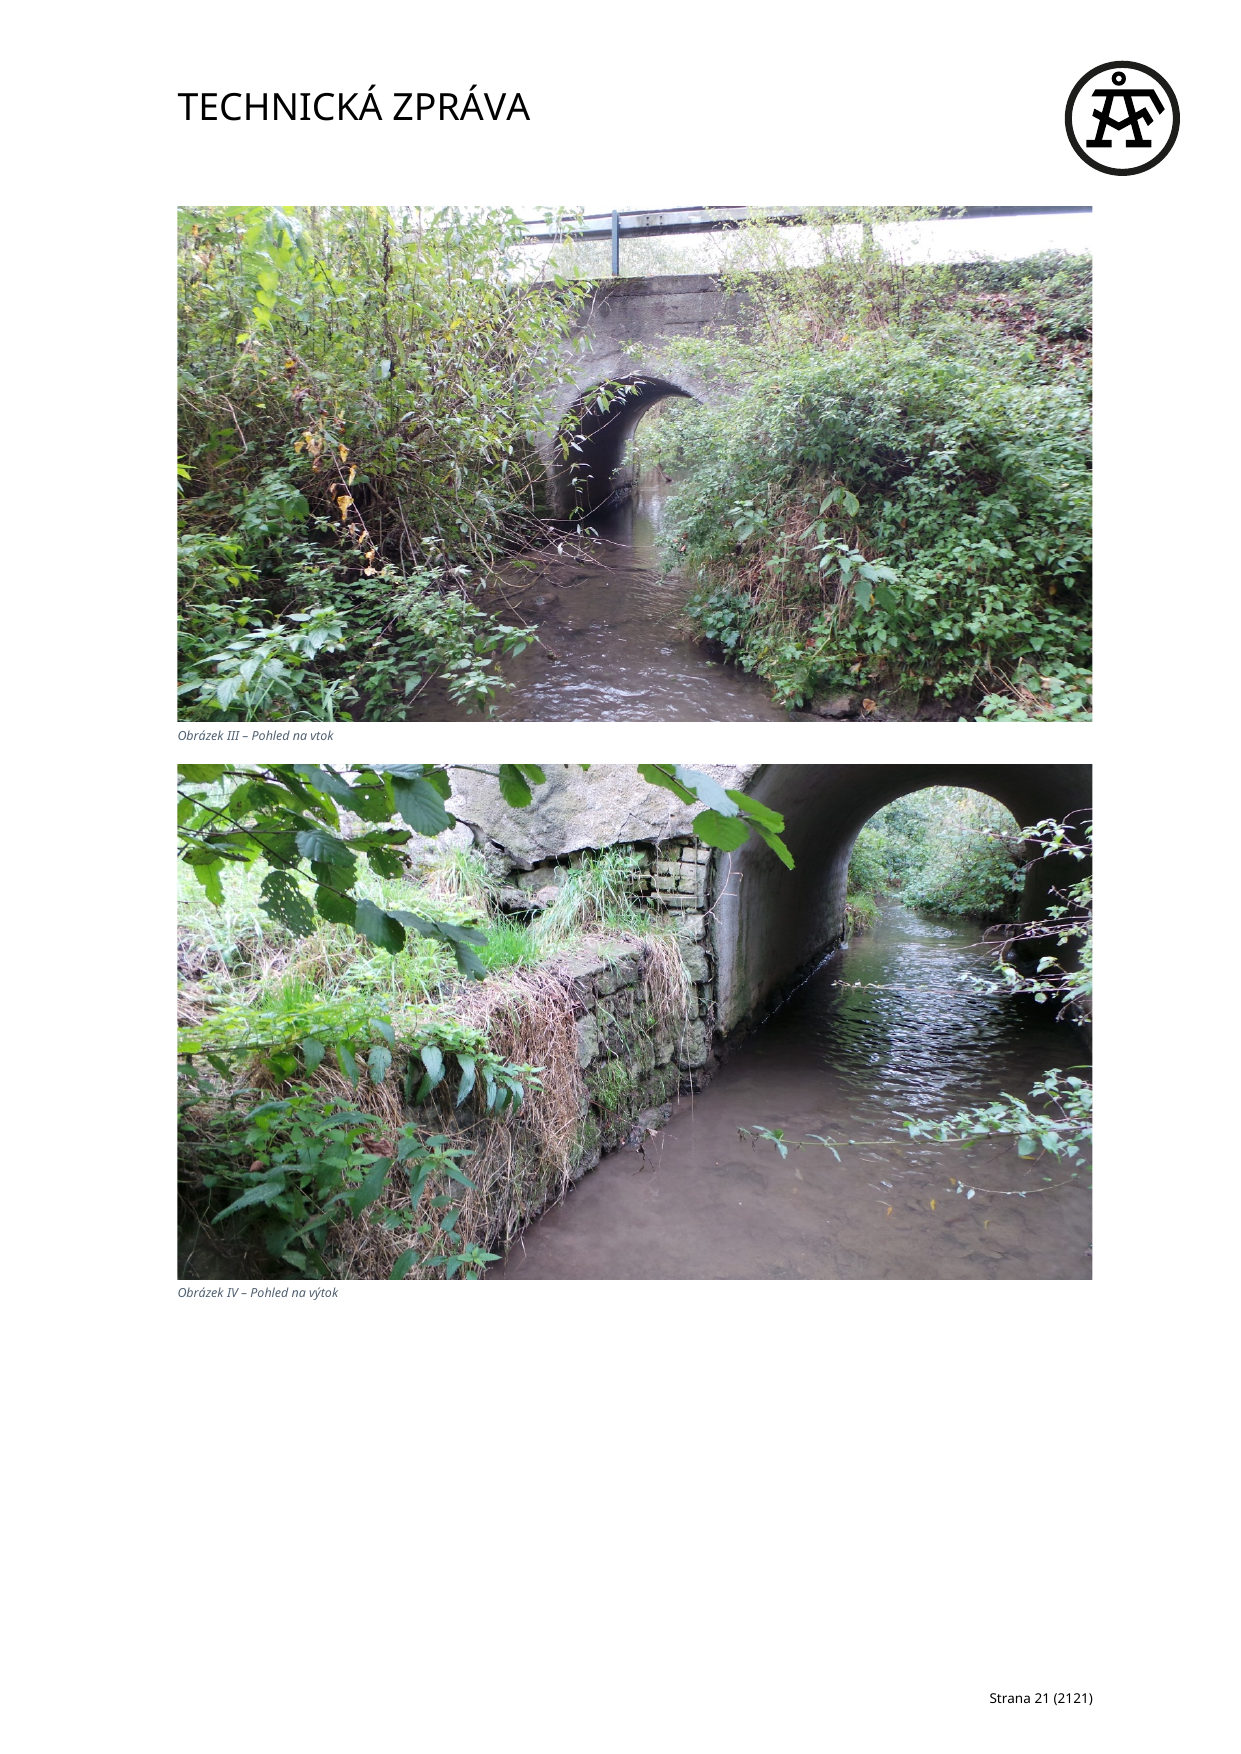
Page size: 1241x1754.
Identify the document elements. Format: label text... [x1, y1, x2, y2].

text Obrázek IV – Pohled na výtok [177, 1284, 1092, 1302]
picture [177, 764, 1093, 1280]
text Obrázek III – Pohled na vtok [177, 727, 1092, 744]
picture [177, 206, 1093, 722]
